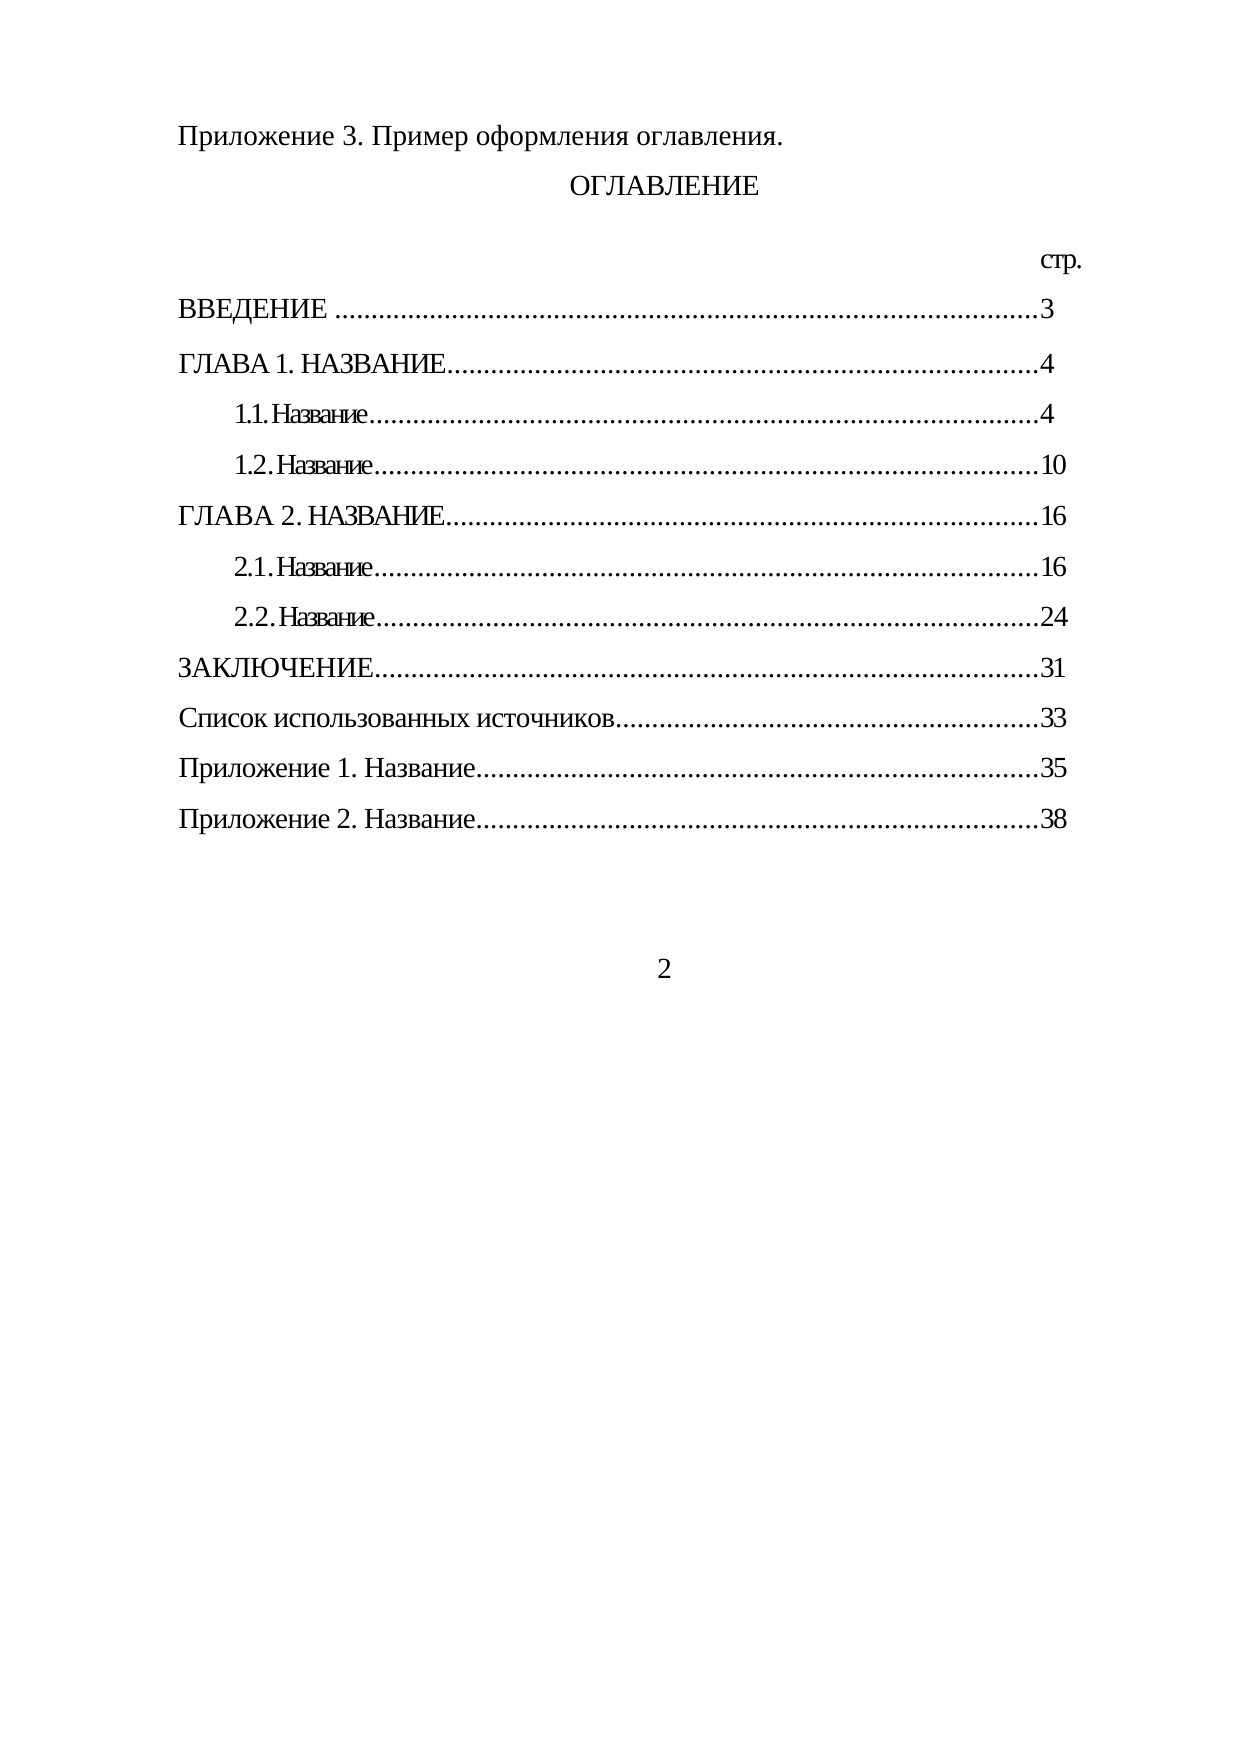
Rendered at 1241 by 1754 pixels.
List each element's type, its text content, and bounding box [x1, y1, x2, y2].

text ГЛАВА 1. Название 4 [178, 346, 1152, 379]
text ЗАКЛЮЧЕНИЕ 31 [177, 650, 1152, 683]
text 1.2. Название 10 [233, 447, 1152, 481]
text Список использованных источников 33 [178, 700, 1152, 734]
text ГЛАВА 2. Название 16 [178, 498, 1152, 532]
text 2.2. Название 24 [233, 599, 1152, 632]
text стр. ВВЕДЕНИЕ 3 [178, 241, 1152, 324]
text 2 [177, 952, 1152, 985]
text 1.1. Название 4 [233, 396, 1152, 430]
text 2.1. Название 16 [233, 549, 1152, 582]
text Приложение 1. Название 35 [178, 750, 1152, 784]
text ОГЛАВЛЕНИЕ [177, 168, 1152, 202]
text Приложение 2. Название 38 [178, 801, 1152, 834]
text Приложение 3. Пример оформления оглавления. [177, 118, 1152, 152]
